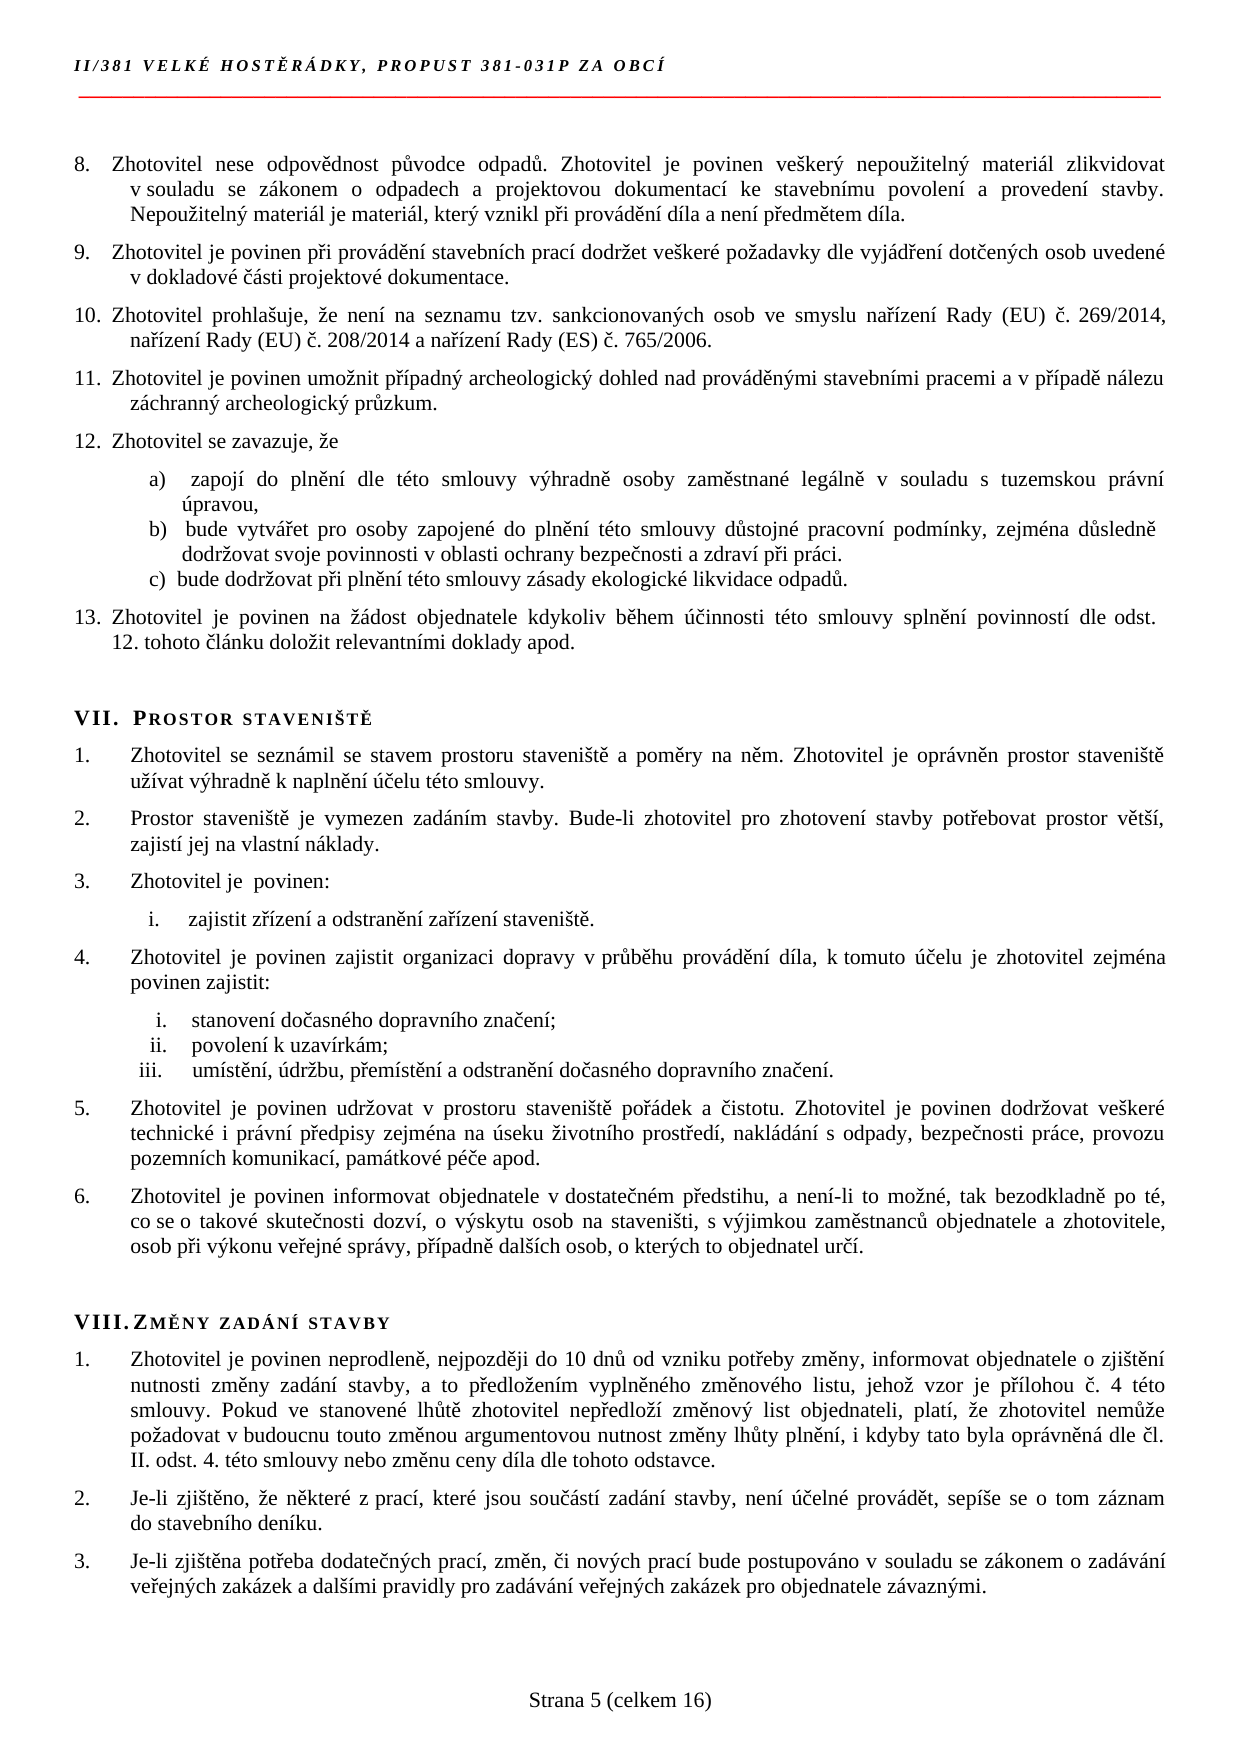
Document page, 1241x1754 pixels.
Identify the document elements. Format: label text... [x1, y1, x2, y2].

list Zhotovitel je povinen při provádění stavebních prací dodržet veškeré požadavky dle vyjádření dotčených osob uvedené v dokladové části projektové dokumentace. [74, 239, 1166, 289]
list Je-li zjištěno, že některé z prací, které jsou součástí zadání stavby, není účelné provádět, sepíše se o tom záznam do stavebního deníku. [74, 1485, 1166, 1535]
list Zhotovitel se seznámil se stavem prostoru staveniště a poměry na něm. Zhotovitel je oprávněn prostor staveniště užívat výhradně k naplnění účelu této smlouvy. [74, 742, 1166, 793]
list stanovení dočasného dopravního značení; [167, 1007, 1166, 1032]
list Zhotovitel je povinen: [74, 868, 1166, 893]
list Zhotovitel je povinen informovat objednatele v dostatečném předstihu, a není-li to možné, tak bezodkladně po té, co se o takové skutečnosti dozví, o výskytu osob na staveništi, s výjimkou zaměstnanců objednatele a zhotovitele, osob při výkonu veřejné správy, případně dalších osob, o kterých to objednatel určí. [74, 1183, 1166, 1258]
list Zhotovitel je povinen zajistit organizaci dopravy v průběhu provádění díla, k tomuto účelu je zhotovitel zejména povinen zajistit: [74, 944, 1166, 994]
list c) bude dodržovat při plnění této smlouvy zásady ekologické likvidace odpadů. [149, 566, 1166, 592]
list Je-li zjištěna potřeba dodatečných prací, změn, či nových prací bude postupováno v souladu se zákonem o zadávání veřejných zakázek a dalšími pravidly pro zadávání veřejných zakázek pro objednatele závaznými. [74, 1548, 1166, 1598]
list Zhotovitel prohlašuje, že není na seznamu tzv. sankcionovaných osob ve smyslu nařízení Rady (EU) č. 269/2014, nařízení Rady (EU) č. 208/2014 a nařízení Rady (ES) č. 765/2006. [74, 302, 1166, 352]
list umístění, údržbu, přemístění a odstranění dočasného dopravního značení. [162, 1057, 1166, 1082]
list b) bude vytvářet pro osoby zapojené do plnění této smlouvy důstojné pracovní podmínky, zejména důsledně dodržovat svoje povinnosti v oblasti ochrany bezpečnosti a zdraví při práci. [149, 516, 1166, 566]
list Zhotovitel nese odpovědnost původce odpadů. Zhotovitel je povinen veškerý nepoužitelný materiál zlikvidovat v souladu se zákonem o odpadech a projektovou dokumentací ke stavebnímu povolení a provedení stavby. Nepoužitelný materiál je materiál, který vznikl při provádění díla a není předmětem díla. [74, 151, 1166, 227]
list zajistit zřízení a odstranění zařízení staveniště. [149, 906, 1166, 931]
list a) zapojí do plnění dle této smlouvy výhradně osoby zaměstnané legálně v souladu s tuzemskou právní úpravou, [149, 466, 1166, 516]
list Zhotovitel je povinen umožnit případný archeologický dohled nad prováděnými stavebními pracemi a v případě nálezu záchranný archeologický průzkum. [74, 365, 1166, 415]
list Zhotovitel je povinen neprodleně, nejpozději do 10 dnů od vzniku potřeby změny, informovat objednatele o zjištění nutnosti změny zadání stavby, a to předložením vyplněného změnového listu, jehož vzor je přílohou č. 4 této smlouvy. Pokud ve stanovené lhůtě zhotovitel nepředloží změnový list objednateli, platí, že zhotovitel nemůže požadovat v budoucnu touto změnou argumentovou nutnost změny lhůty plnění, i kdyby tato byla oprávněná dle čl. II. odst. 4. této smlouvy nebo změnu ceny díla dle tohoto odstavce. [74, 1346, 1166, 1472]
list Změny zadání stavby [74, 1309, 1166, 1334]
list povolení k uzavírkám; [167, 1032, 1166, 1057]
list Zhotovitel je povinen udržovat v prostoru staveniště pořádek a čistotu. Zhotovitel je povinen dodržovat veškeré technické i právní předpisy zejména na úseku životního prostředí, nakládání s odpady, bezpečnosti práce, provozu pozemních komunikací, památkové péče apod. [74, 1095, 1166, 1170]
list Zhotovitel je povinen na žádost objednatele kdykoliv během účinnosti této smlouvy splnění povinností dle odst. 12. tohoto článku doložit relevantními doklady apod. [74, 604, 1166, 654]
list Prostor staveniště je vymezen zadáním stavby. Bude-li zhotovitel pro zhotovení stavby potřebovat prostor větší, zajistí jej na vlastní náklady. [74, 805, 1166, 856]
list Prostor staveniště [74, 705, 1166, 730]
list Zhotovitel se zavazuje, že [74, 428, 1166, 453]
